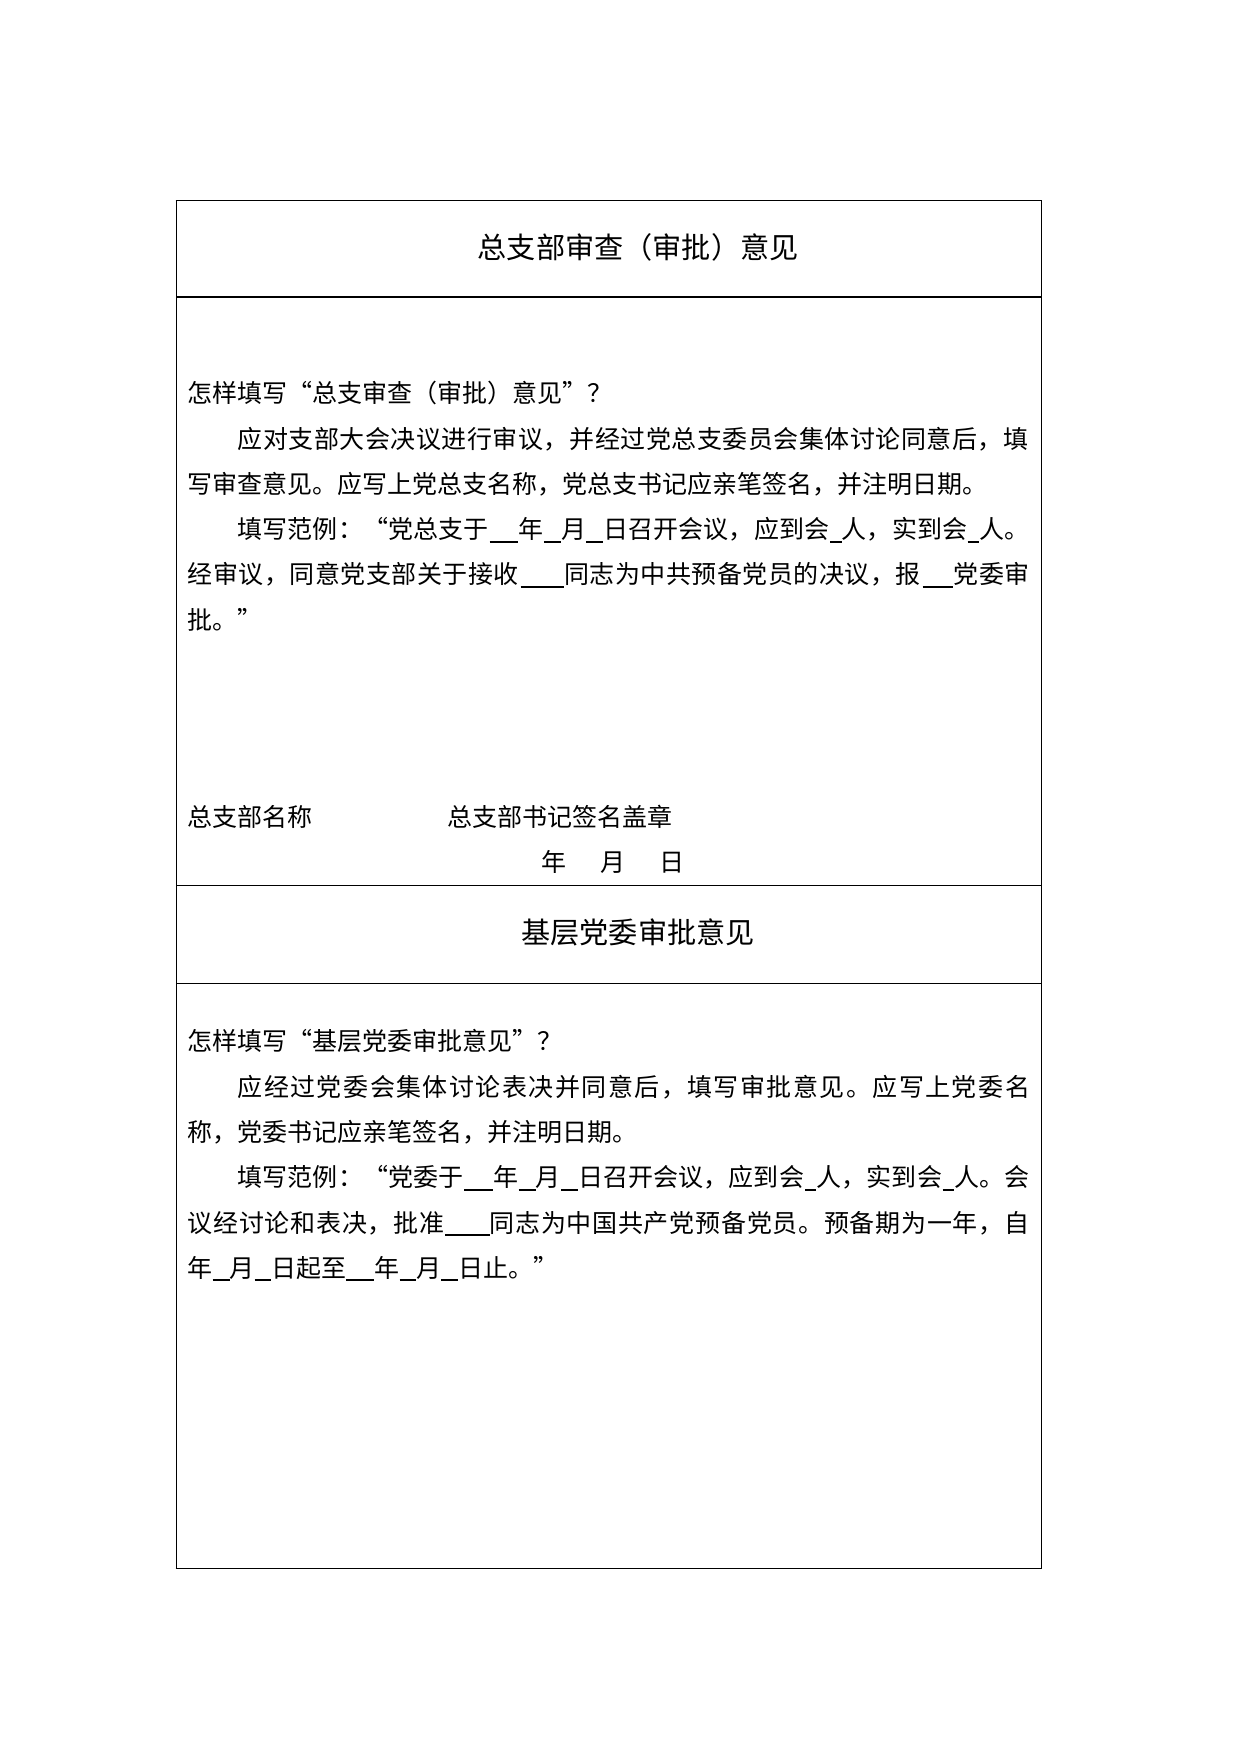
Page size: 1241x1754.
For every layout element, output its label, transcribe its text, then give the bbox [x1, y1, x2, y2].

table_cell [177, 984, 1041, 1568]
table_cell 怎样填写“总支审查（审批）意见”？ 应对支部大会决议进行审议，并经过党总支委员会集体讨论同意后，填写审查意见。应写上党总支名称，党总支书记应亲笔签名，并注明日期。 填写范例：“党总支于 年 月 日召开会议，应到会 人，实到会 人。经审议，同意党支部关于接收 同志为中共预备党员的决议，报 党委审批。” 总支部名称 总支部书记签名盖章 年 月 日 [177, 298, 1041, 885]
table_header 总支部审查（审批）意见 [177, 201, 1041, 296]
table_cell 基层党委审批意见 [177, 886, 1041, 983]
